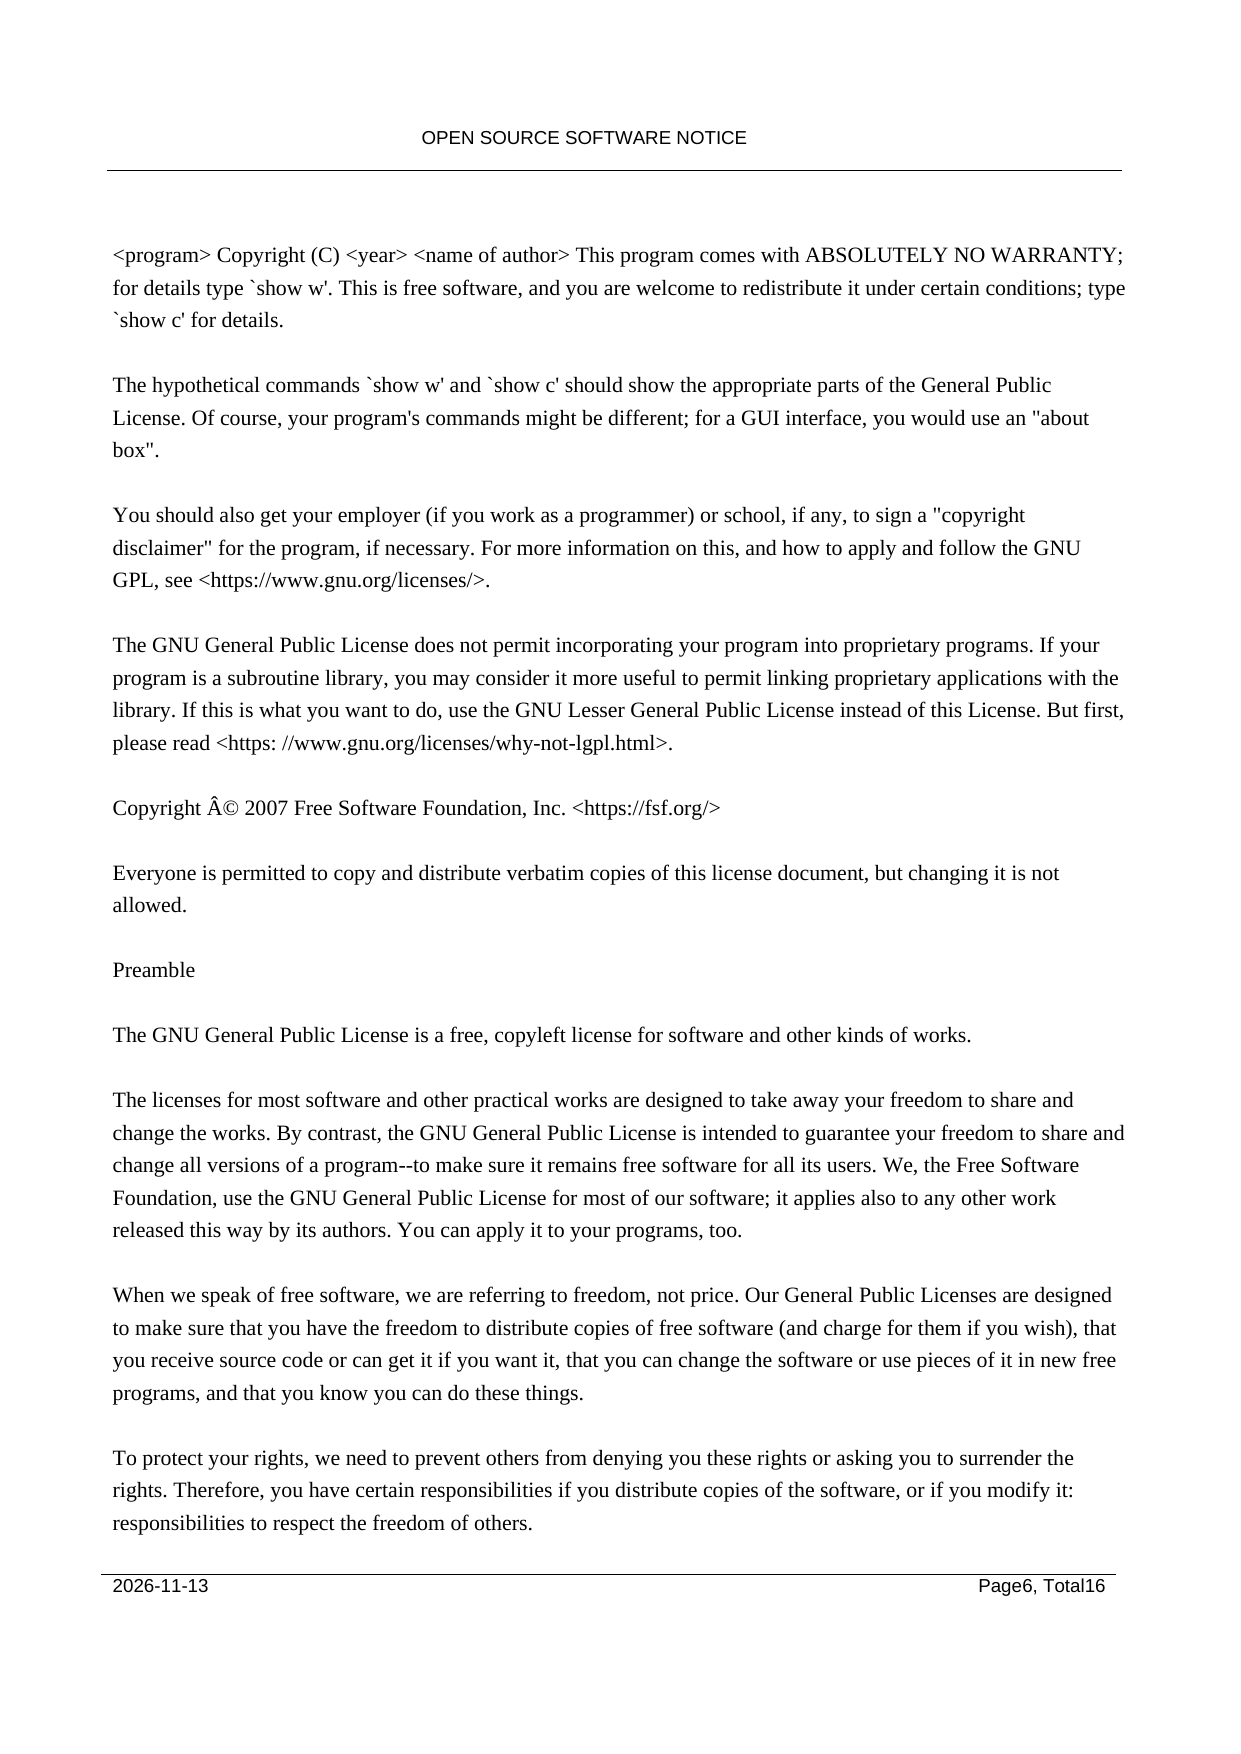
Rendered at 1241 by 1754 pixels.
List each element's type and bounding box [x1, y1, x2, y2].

text [112, 206, 1128, 1539]
